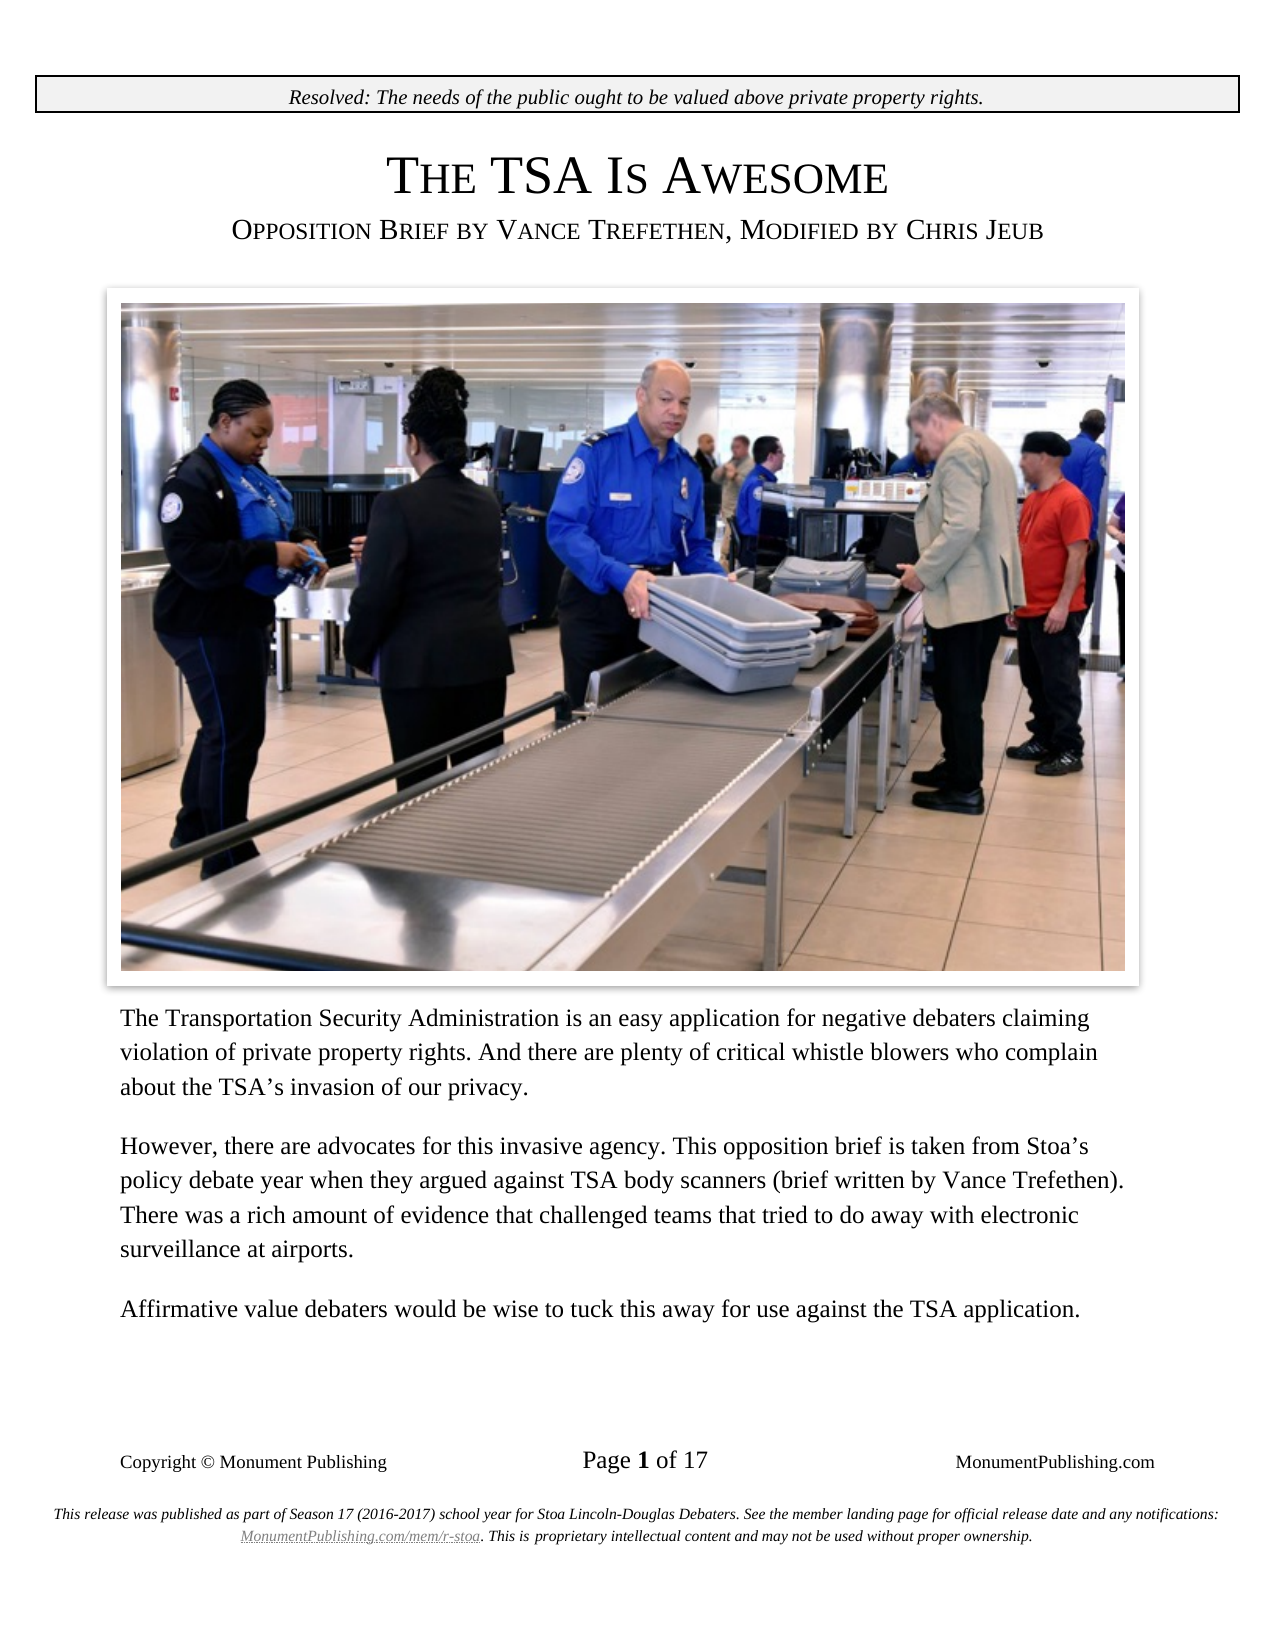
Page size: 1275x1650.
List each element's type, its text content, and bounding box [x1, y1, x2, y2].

text The Transportation Security Administration is an easy application for negative debaters claiming violation of private property rights. And there are plenty of critical whistle blowers who complain about the TSA’s invasion of our privacy. [120, 1003, 1155, 1100]
text Affirmative value debaters would be wise to tuck this away for use against the TSA application. [120, 1294, 1155, 1323]
text However, there are advocates for this invasive agency. This opposition brief is taken from Stoa’s policy debate year when they argued against TSA body scanners (brief written by Vance Trefethen). There was a rich amount of evidence that challenged teams that tried to do away with electronic surveillance at airports. [120, 1131, 1155, 1263]
picture [121, 303, 1125, 971]
title The TSA Is Awesome Opposition Brief by Vance Trefethen, Modified by Chris Jeub [45, 143, 1230, 246]
